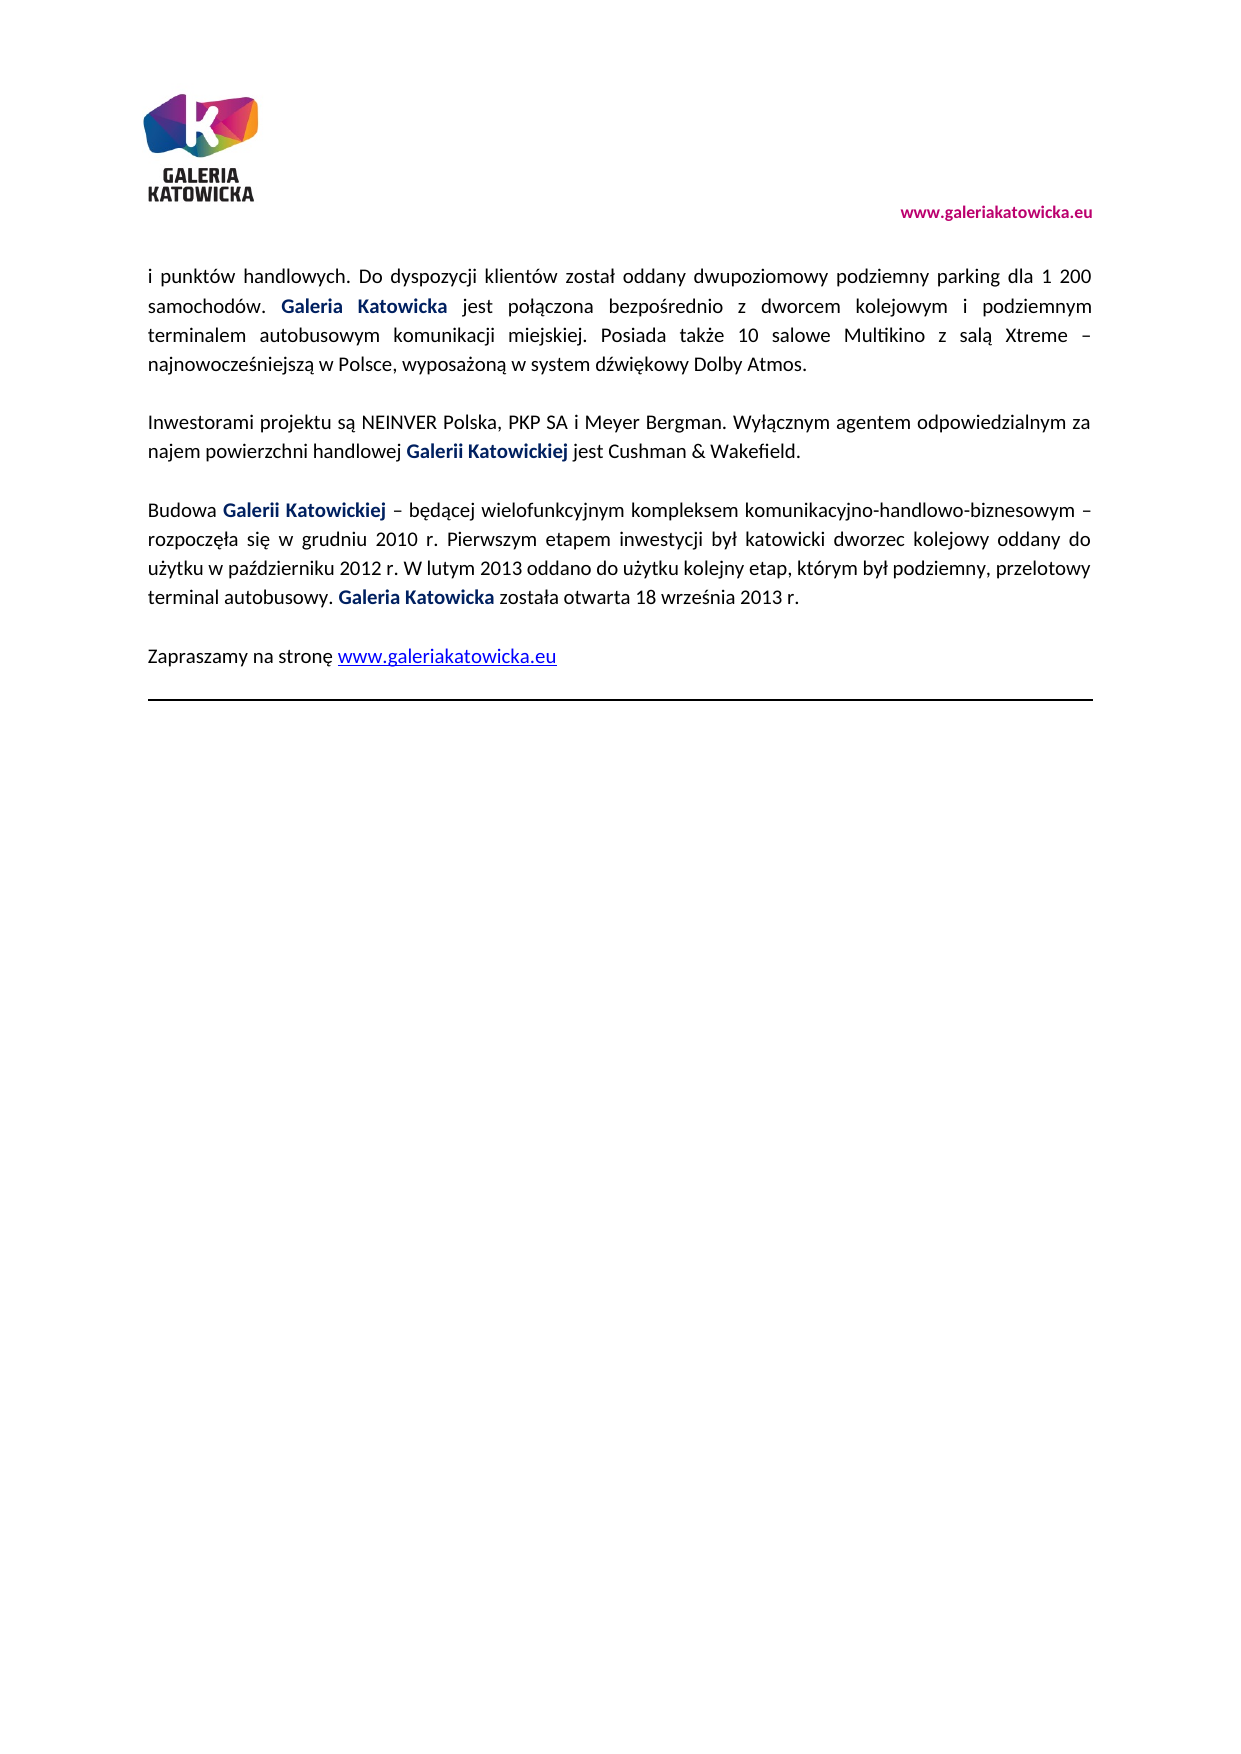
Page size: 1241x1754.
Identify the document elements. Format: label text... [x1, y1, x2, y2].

text Zapraszamy na stronę www.galeriakatowicka.eu [148, 643, 1093, 668]
picture [141, 60, 288, 235]
text Budowa Galerii Katowickiej – będącej wielofunkcyjnym kompleksem komunikacyjno-handlowo-biznesowym – rozpoczęła się w grudniu 2010 r. Pierwszym etapem inwestycji był katowicki dworzec kolejowy oddany do użytku w październiku 2012 r. W lutym 2013 oddano do użytku kolejny etap, którym był podziemny, przelotowy terminal autobusowy. Galeria Katowicka została otwarta 18 września 2013 r. [148, 497, 1093, 610]
text Inwestorami projektu są NEINVER Polska, PKP SA i Meyer Bergman. Wyłącznym agentem odpowiedzialnym za najem powierzchni handlowej Galerii Katowickiej jest Cushman & Wakefield. [148, 409, 1093, 464]
